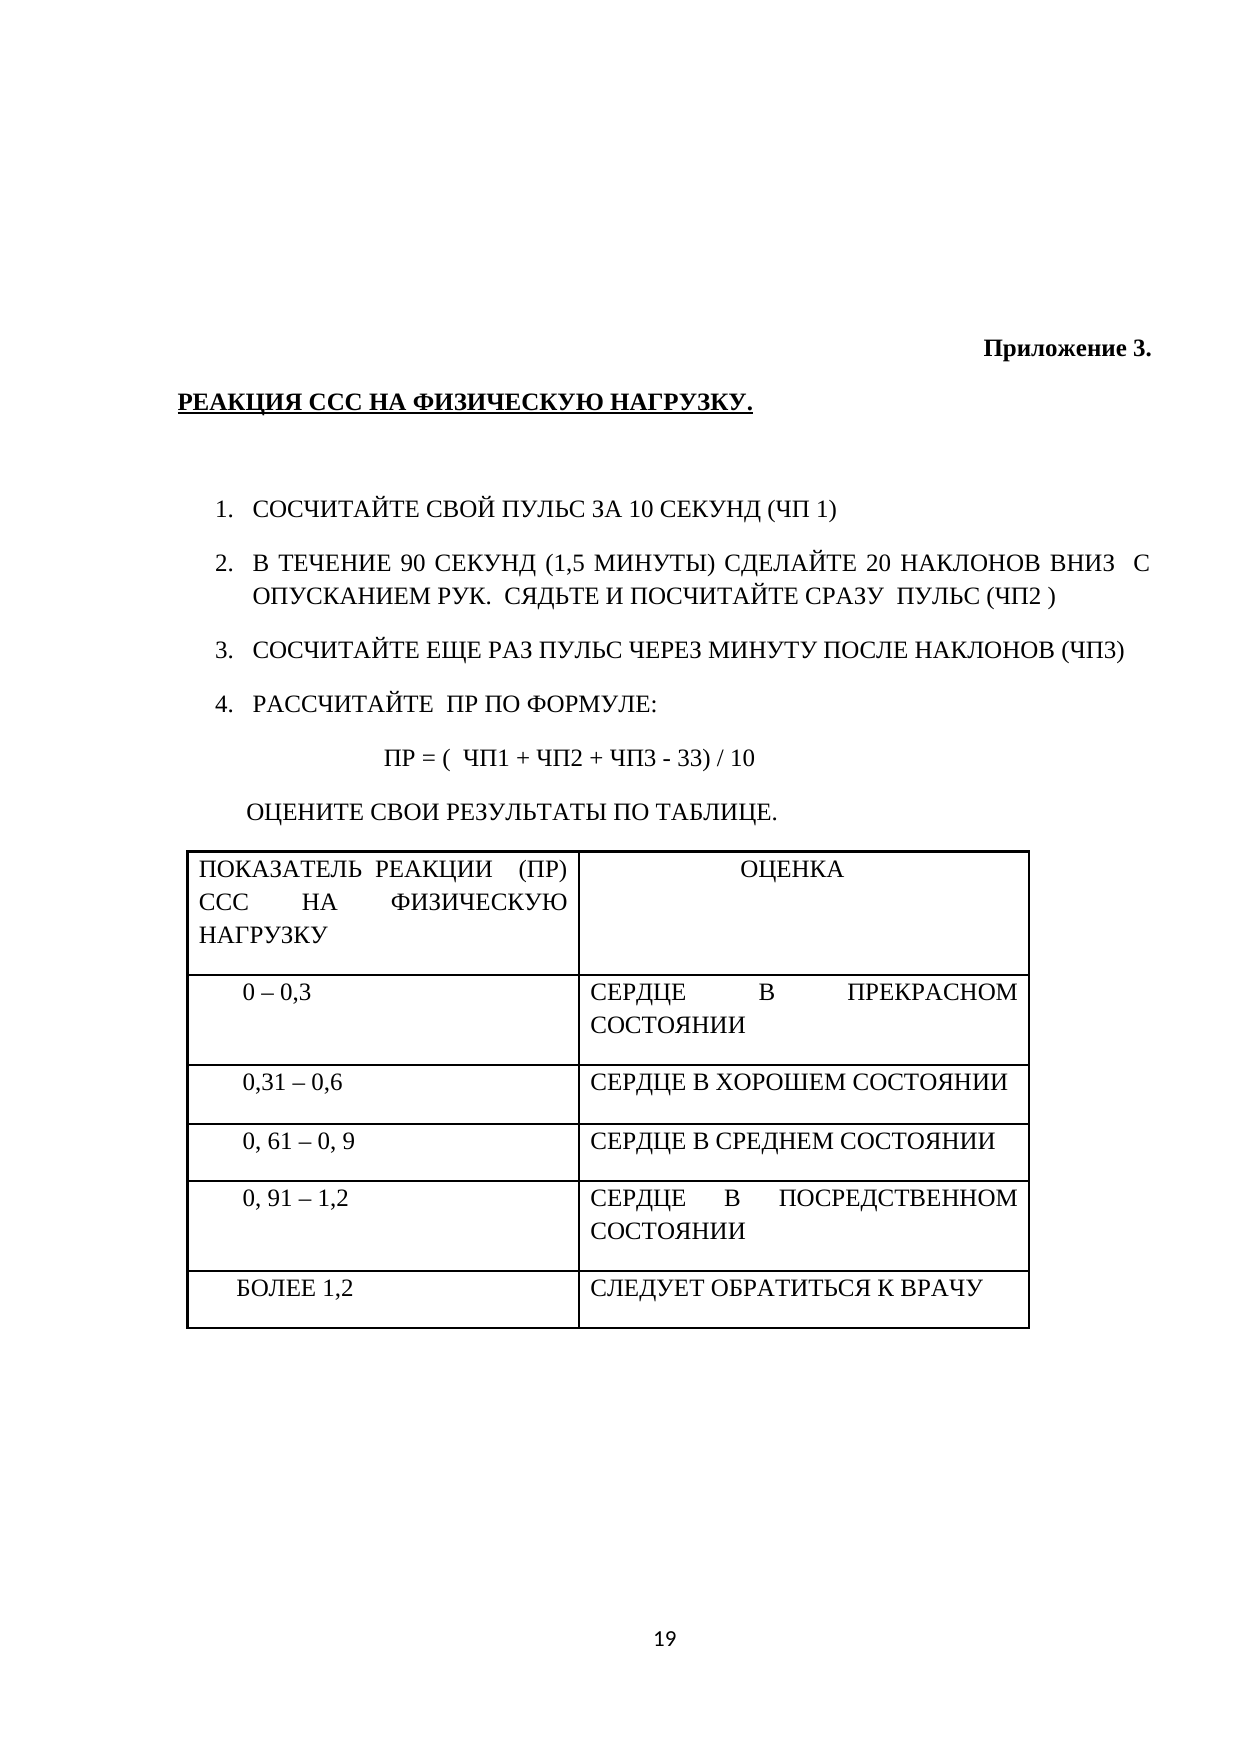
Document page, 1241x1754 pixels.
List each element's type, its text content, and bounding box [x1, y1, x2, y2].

table_cell 0, 61 – 0, 9 [189, 1125, 578, 1179]
table_cell СЛЕДУЕТ ОБРАТИТЬСЯ К ВРАЧУ [580, 1272, 1028, 1327]
list СОСЧИТАЙТЕ СВОЙ ПУЛЬС ЗА 10 СЕКУНД (ЧП 1) [215, 494, 1152, 523]
text ПР = ( ЧП1 + ЧП2 + ЧП3 - 33) / 10 [177, 743, 1152, 771]
table_cell БОЛЕЕ 1,2 [189, 1272, 578, 1327]
table_cell СЕРДЦЕ В ПОСРЕДСТВЕННОМ СОСТОЯНИИ [580, 1182, 1028, 1269]
list СОСЧИТАЙТЕ ЕЩЕ РАЗ ПУЛЬС ЧЕРЕЗ МИНУТУ ПОСЛЕ НАКЛОНОВ (ЧП3) [215, 635, 1152, 664]
table_cell СЕРДЦЕ В ПРЕКРАСНОМ СОСТОЯНИИ [580, 976, 1028, 1064]
text Приложение 3. [177, 333, 1152, 362]
text РЕАКЦИЯ ССС НА ФИЗИЧЕСКУЮ НАГРУЗКУ. [177, 387, 1152, 416]
table_cell СЕРДЦЕ В ХОРОШЕМ СОСТОЯНИИ [580, 1066, 1028, 1122]
table_header ОЦЕНКА [580, 853, 1028, 973]
list В ТЕЧЕНИЕ 90 СЕКУНД (1,5 МИНУТЫ) СДЕЛАЙТЕ 20 НАКЛОНОВ ВНИЗ С ОПУСКАНИЕМ РУК. СЯДЬТЕ И ПОСЧИТАЙТЕ СРАЗУ ПУЛЬС (ЧП2 ) [215, 548, 1152, 610]
text ОЦЕНИТЕ СВОИ РЕЗУЛЬТАТЫ ПО ТАБЛИЦЕ. [177, 797, 1152, 825]
table_cell 0,31 – 0,6 [189, 1066, 578, 1122]
list РАССЧИТАЙТЕ ПР ПО ФОРМУЛЕ: [215, 689, 1152, 718]
table_cell СЕРДЦЕ В СРЕДНЕМ СОСТОЯНИИ [580, 1125, 1028, 1179]
table_header ПОКАЗАТЕЛЬ РЕАКЦИИ (ПР) ССС НА ФИЗИЧЕСКУЮ НАГРУЗКУ [189, 853, 578, 973]
table_cell 0 – 0,3 [189, 976, 578, 1064]
table_cell 0, 91 – 1,2 [189, 1182, 578, 1269]
